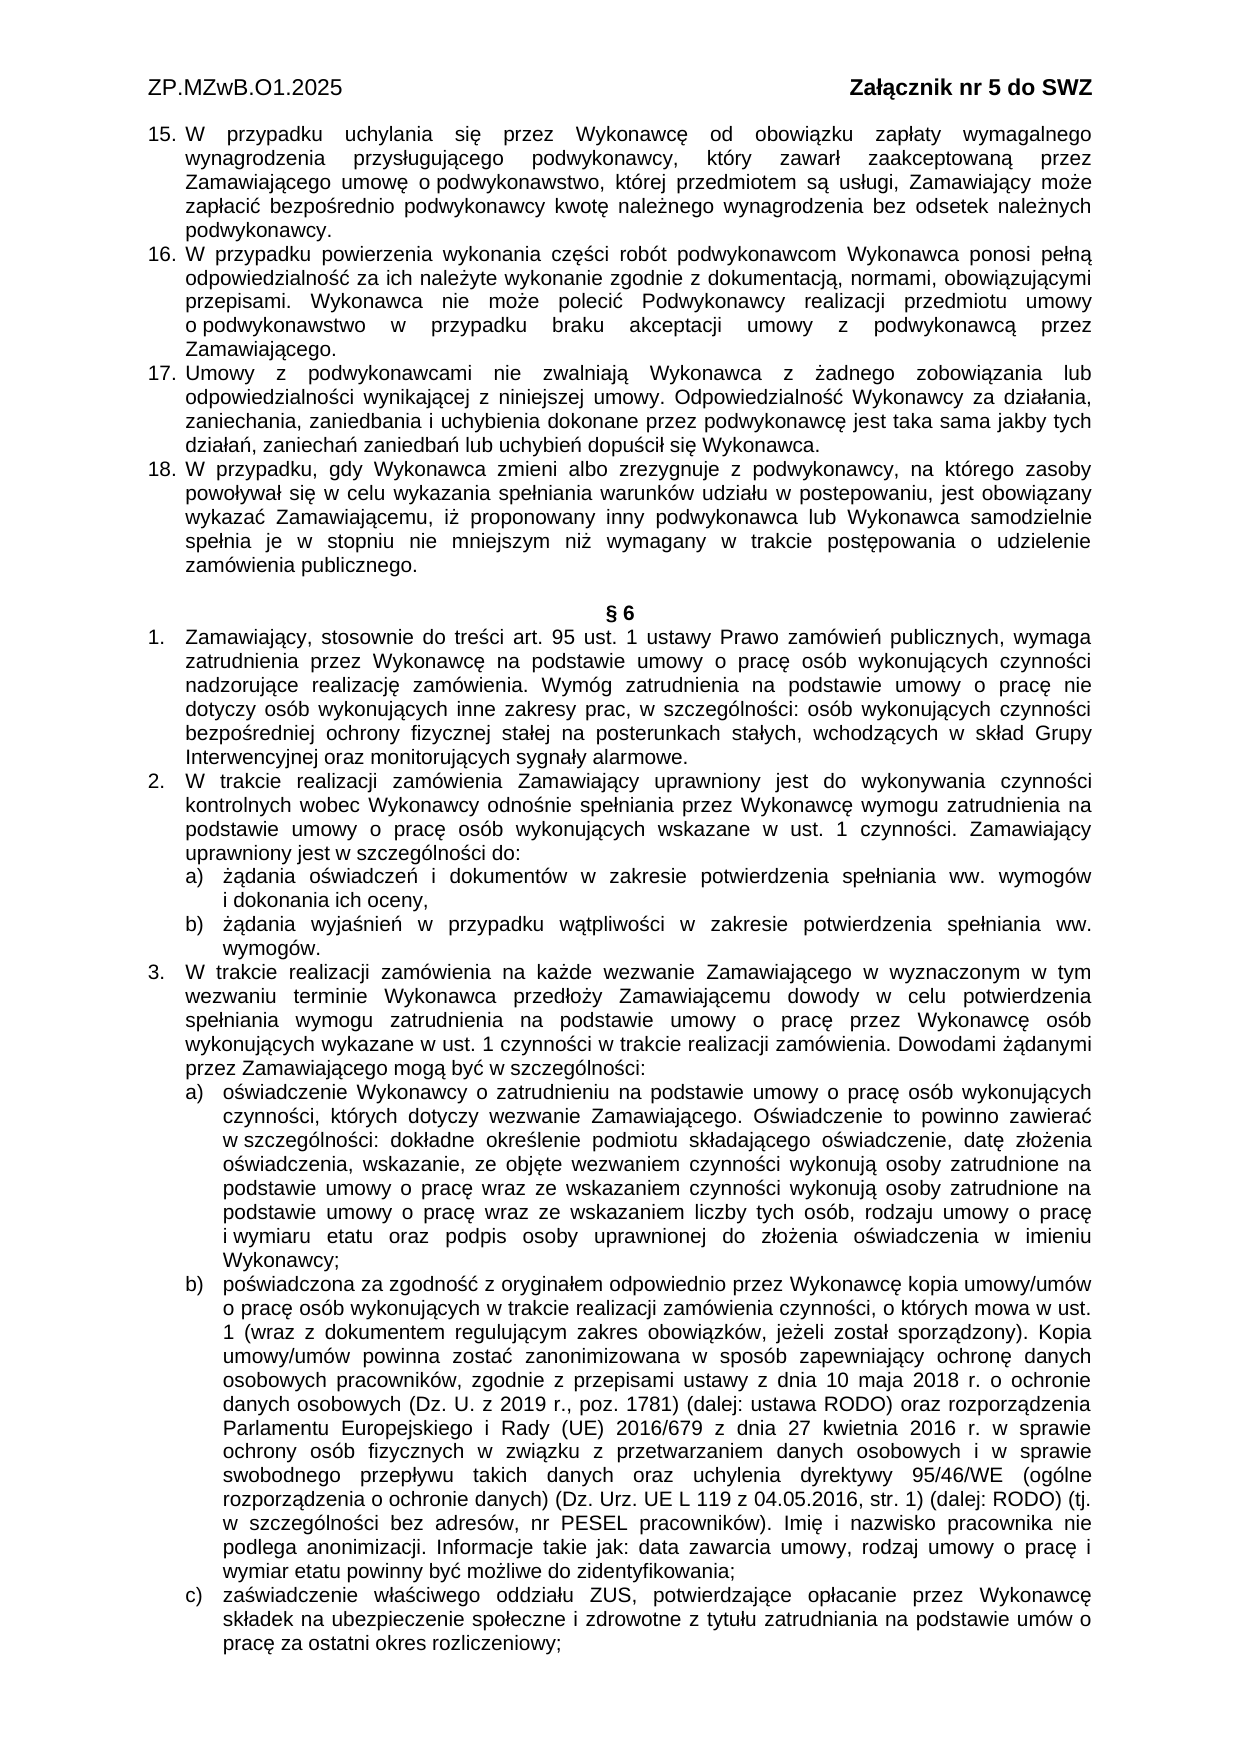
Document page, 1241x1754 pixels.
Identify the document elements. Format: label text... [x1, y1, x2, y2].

list W trakcie realizacji zamówienia na każde wezwanie Zamawiającego w wyznaczonym w tym wezwaniu terminie Wykonawca przedłoży Zamawiającemu dowody w celu potwierdzenia spełniania wymogu zatrudnienia na podstawie umowy o pracę przez Wykonawcę osób wykonujących wykazane w ust. 1 czynności w trakcie realizacji zamówienia. Dowodami żądanymi przez Zamawiającego mogą być w szczególności: [148, 960, 1093, 1080]
text § 6 [148, 601, 1093, 625]
list W przypadku powierzenia wykonania części robót podwykonawcom Wykonawca ponosi pełną odpowiedzialność za ich należyte wykonanie zgodnie z dokumentacją, normami, obowiązującymi przepisami. Wykonawca nie może polecić Podwykonawcy realizacji przedmiotu umowy o podwykonawstwo w przypadku braku akceptacji umowy z podwykonawcą przez Zamawiającego. [148, 241, 1093, 361]
list Zamawiający, stosownie do treści art. 95 ust. 1 ustawy Prawo zamówień publicznych, wymaga zatrudnienia przez Wykonawcę na podstawie umowy o pracę osób wykonujących czynności nadzorujące realizację zamówienia. Wymóg zatrudnienia na podstawie umowy o pracę nie dotyczy osób wykonujących inne zakresy prac, w szczególności: osób wykonujących czynności bezpośredniej ochrony fizycznej stałej na posterunkach stałych, wchodzących w skład Grupy Interwencyjnej oraz monitorujących sygnały alarmowe. [148, 625, 1093, 768]
list żądania wyjaśnień w przypadku wątpliwości w zakresie potwierdzenia spełniania ww. wymogów. [185, 912, 1093, 960]
list W przypadku, gdy Wykonawca zmieni albo zrezygnuje z podwykonawcy, na którego zasoby powoływał się w celu wykazania spełniania warunków udziału w postepowaniu, jest obowiązany wykazać Zamawiającemu, iż proponowany inny podwykonawca lub Wykonawca samodzielnie spełnia je w stopniu nie mniejszym niż wymagany w trakcie postępowania o udzielenie zamówienia publicznego. [148, 457, 1093, 577]
list żądania oświadczeń i dokumentów w zakresie potwierdzenia spełniania ww. wymogów i dokonania ich oceny, [185, 864, 1093, 912]
list Umowy z podwykonawcami nie zwalniają Wykonawca z żadnego zobowiązania lub odpowiedzialności wynikającej z niniejszej umowy. Odpowiedzialność Wykonawcy za działania, zaniechania, zaniedbania i uchybienia dokonane przez podwykonawcę jest taka sama jakby tych działań, zaniechań zaniedbań lub uchybień dopuścił się Wykonawca. [148, 361, 1093, 457]
list W przypadku uchylania się przez Wykonawcę od obowiązku zapłaty wymagalnego wynagrodzenia przysługującego podwykonawcy, który zawarł zaakceptowaną przez Zamawiającego umowę o podwykonawstwo, której przedmiotem są usługi, Zamawiający może zapłacić bezpośrednio podwykonawcy kwotę należnego wynagrodzenia bez odsetek należnych podwykonawcy. [148, 122, 1093, 241]
list oświadczenie Wykonawcy o zatrudnieniu na podstawie umowy o pracę osób wykonujących czynności, których dotyczy wezwanie Zamawiającego. Oświadczenie to powinno zawierać w szczególności: dokładne określenie podmiotu składającego oświadczenie, datę złożenia oświadczenia, wskazanie, ze objęte wezwaniem czynności wykonują osoby zatrudnione na podstawie umowy o pracę wraz ze wskazaniem czynności wykonują osoby zatrudnione na podstawie umowy o pracę wraz ze wskazaniem liczby tych osób, rodzaju umowy o pracę i wymiaru etatu oraz podpis osoby uprawnionej do złożenia oświadczenia w imieniu Wykonawcy; [185, 1080, 1093, 1272]
list zaświadczenie właściwego oddziału ZUS, potwierdzające opłacanie przez Wykonawcę składek na ubezpieczenie społeczne i zdrowotne z tytułu zatrudniania na podstawie umów o pracę za ostatni okres rozliczeniowy; [185, 1583, 1093, 1655]
list W trakcie realizacji zamówienia Zamawiający uprawniony jest do wykonywania czynności kontrolnych wobec Wykonawcy odnośnie spełniania przez Wykonawcę wymogu zatrudnienia na podstawie umowy o pracę osób wykonujących wskazane w ust. 1 czynności. Zamawiający uprawniony jest w szczególności do: [148, 768, 1093, 864]
list poświadczona za zgodność z oryginałem odpowiednio przez Wykonawcę kopia umowy/umów o pracę osób wykonujących w trakcie realizacji zamówienia czynności, o których mowa w ust. 1 (wraz z dokumentem regulującym zakres obowiązków, jeżeli został sporządzony). Kopia umowy/umów powinna zostać zanonimizowana w sposób zapewniający ochronę danych osobowych pracowników, zgodnie z przepisami ustawy z dnia 10 maja 2018 r. o ochronie danych osobowych (Dz. U. z 2019 r., poz. 1781) (dalej: ustawa RODO) oraz rozporządzenia Parlamentu Europejskiego i Rady (UE) 2016/679 z dnia 27 kwietnia 2016 r. w sprawie ochrony osób fizycznych w związku z przetwarzaniem danych osobowych i w sprawie swobodnego przepływu takich danych oraz uchylenia dyrektywy 95/46/WE (ogólne rozporządzenia o ochronie danych) (Dz. Urz. UE L 119 z 04.05.2016, str. 1) (dalej: RODO) (tj. w szczególności bez adresów, nr PESEL pracowników). Imię i nazwisko pracownika nie podlega anonimizacji. Informacje takie jak: data zawarcia umowy, rodzaj umowy o pracę i wymiar etatu powinny być możliwe do zidentyfikowania; [185, 1272, 1093, 1583]
